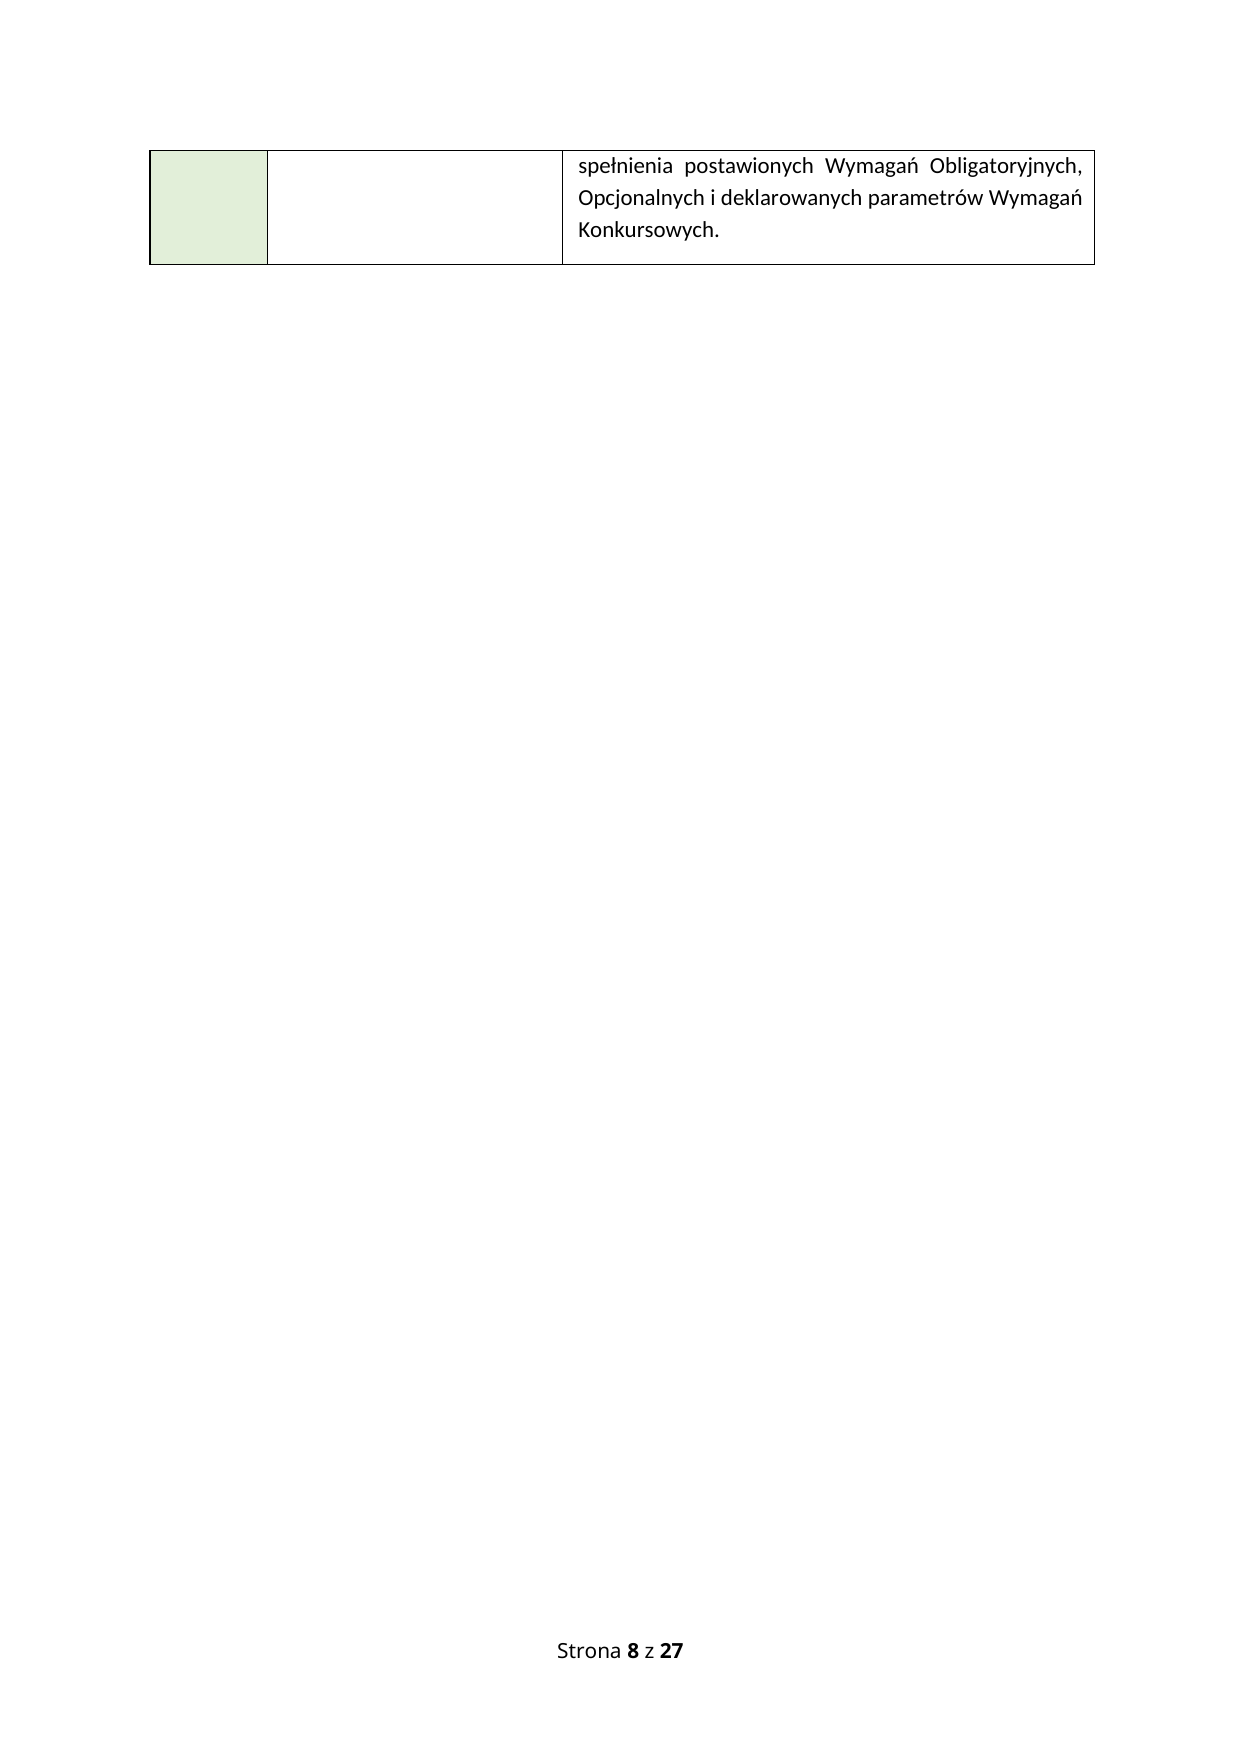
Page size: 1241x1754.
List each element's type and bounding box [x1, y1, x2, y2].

table_cell [151, 151, 267, 264]
table_cell [268, 151, 562, 264]
table_cell [563, 151, 1094, 264]
